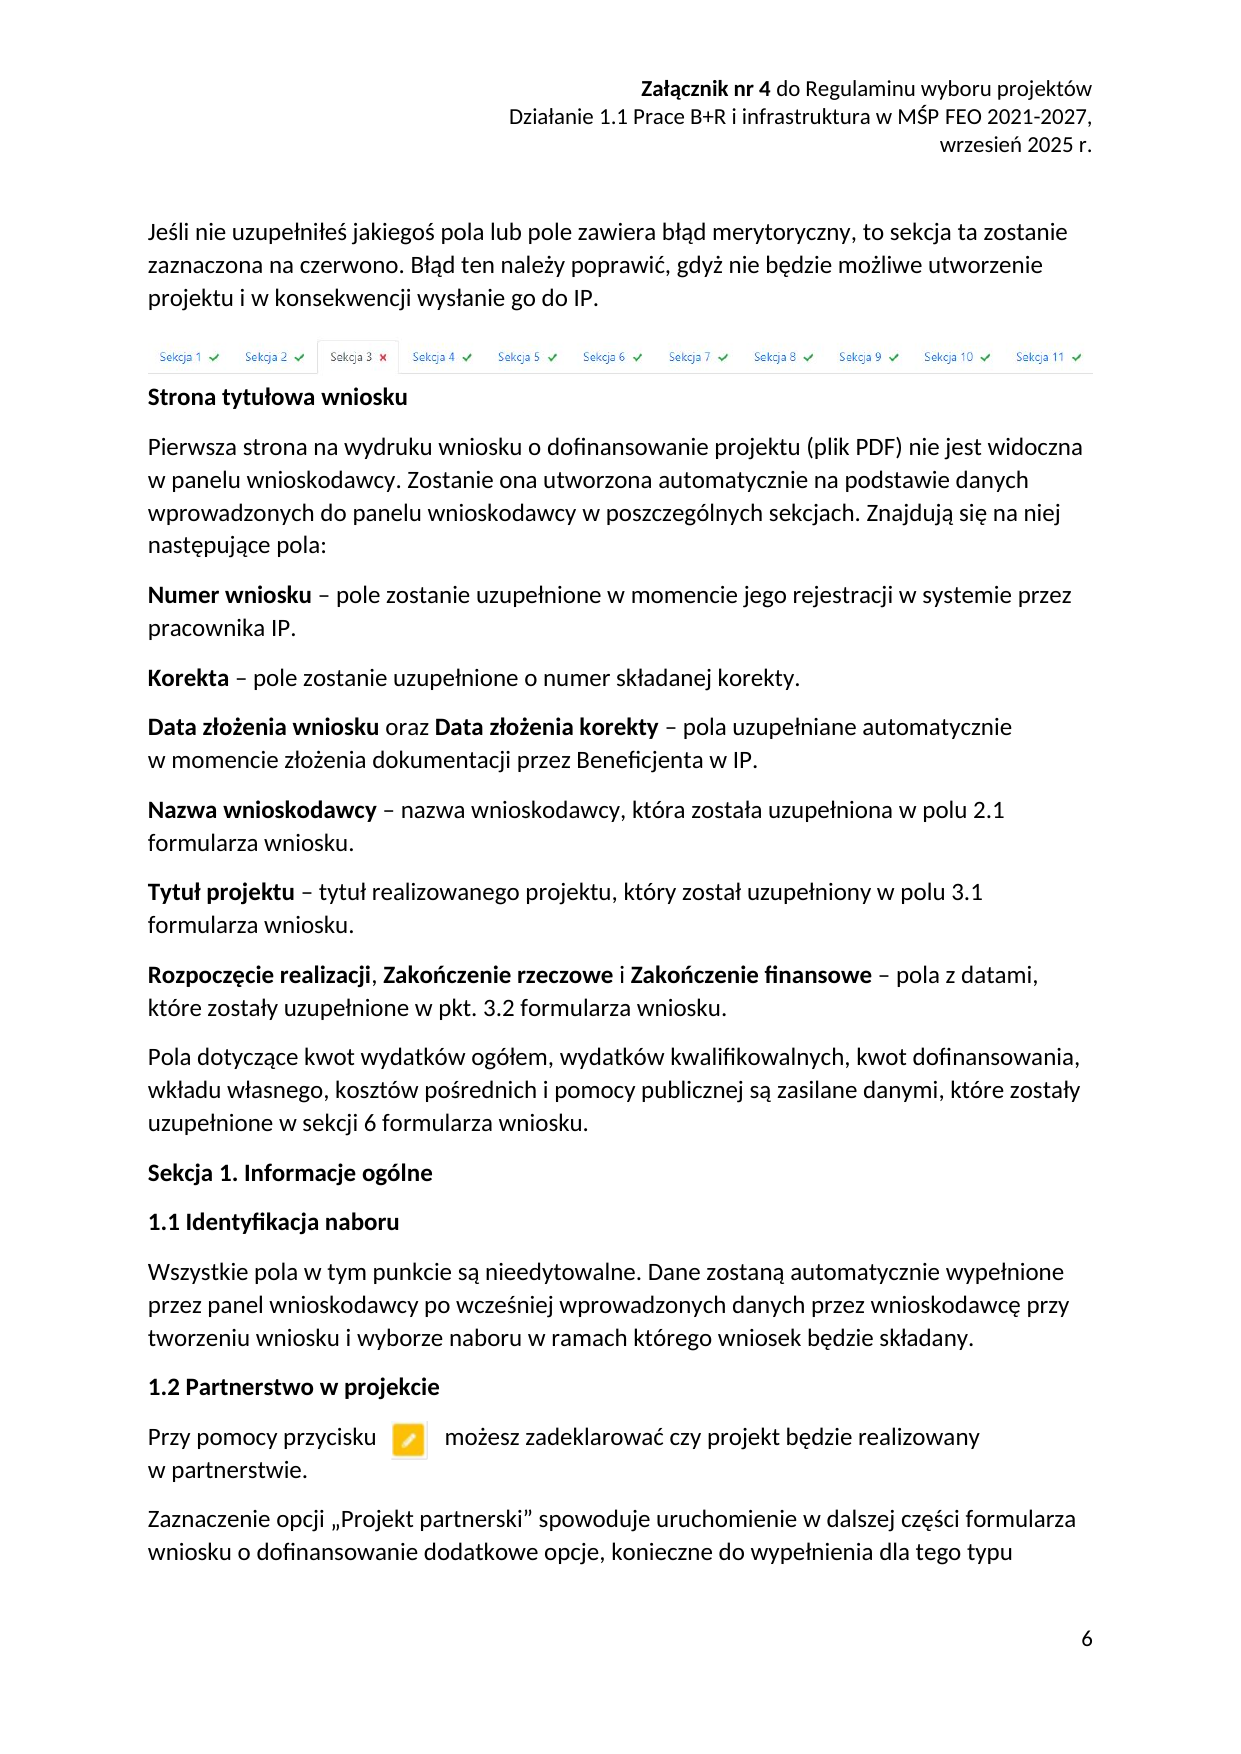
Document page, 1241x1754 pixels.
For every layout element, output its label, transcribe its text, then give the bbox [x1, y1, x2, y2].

text Pola dotyczące kwot wydatków ogółem, wydatków kwalifikowalnych, kwot dofinansowania, wkładu własnego, kosztów pośrednich i pomocy publicznej są zasilane danymi, które zostały uzupełnione w sekcji 6 formularza wniosku. [148, 1041, 1093, 1138]
text Rozpoczęcie realizacji, Zakończenie rzeczowe i Zakończenie finansowe – pola z datami, które zostały uzupełnione w pkt. 3.2 formularza wniosku. [148, 959, 1093, 1022]
subtitle 1.1 Identyfikacja naboru [148, 1206, 1093, 1237]
text Wszystkie pola w tym punkcie są nieedytowalne. Dane zostaną automatycznie wypełnione przez panel wnioskodawcy po wcześniej wprowadzonych danych przez wnioskodawcę przy tworzeniu wniosku i wyborze naboru w ramach którego wniosek będzie składany. [148, 1256, 1093, 1352]
text Tytuł projektu – tytuł realizowanego projektu, który został uzupełniony w polu 3.1 formularza wniosku. [148, 876, 1093, 940]
subtitle Sekcja 1. Informacje ogólne [148, 1157, 1093, 1187]
picture [391, 1421, 429, 1461]
text Strona tytułowa wniosku [148, 381, 1093, 412]
text Pierwsza strona na wydruku wniosku o dofinansowanie projektu (plik PDF) nie jest widoczna w panelu wnioskodawcy. Zostanie ona utworzona automatycznie na podstawie danych wprowadzonych do panelu wnioskodawcy w poszczególnych sekcjach. Znajdują się na niej następujące pola: [148, 431, 1093, 560]
text Jeśli nie uzupełniłeś jakiegoś pola lub pole zawiera błąd merytoryczny, to sekcja ta zostanie zaznaczona na czerwono. Błąd ten należy poprawić, gdyż nie będzie możliwe utworzenie projektu i w konsekwencji wysłanie go do IP. [148, 216, 1093, 313]
picture [148, 329, 1093, 376]
text Korekta – pole zostanie uzupełnione o numer składanej korekty. [148, 662, 1093, 692]
text Numer wniosku – pole zostanie uzupełnione w momencie jego rejestracji w systemie przez pracownika IP. [148, 579, 1093, 643]
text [148, 1503, 1093, 1567]
text Nazwa wnioskodawcy – nazwa wnioskodawcy, która została uzupełniona w polu 2.1 formularza wniosku. [148, 794, 1093, 857]
subtitle 1.2 Partnerstwo w projekcie [148, 1371, 1093, 1402]
text Data złożenia wniosku oraz Data złożenia korekty – pola uzupełniane automatycznie w momencie złożenia dokumentacji przez Beneficjenta w IP. [148, 711, 1093, 775]
text Przy pomocy przycisku możesz zadeklarować czy projekt będzie realizowany w partnerstwie. [148, 1421, 1093, 1484]
